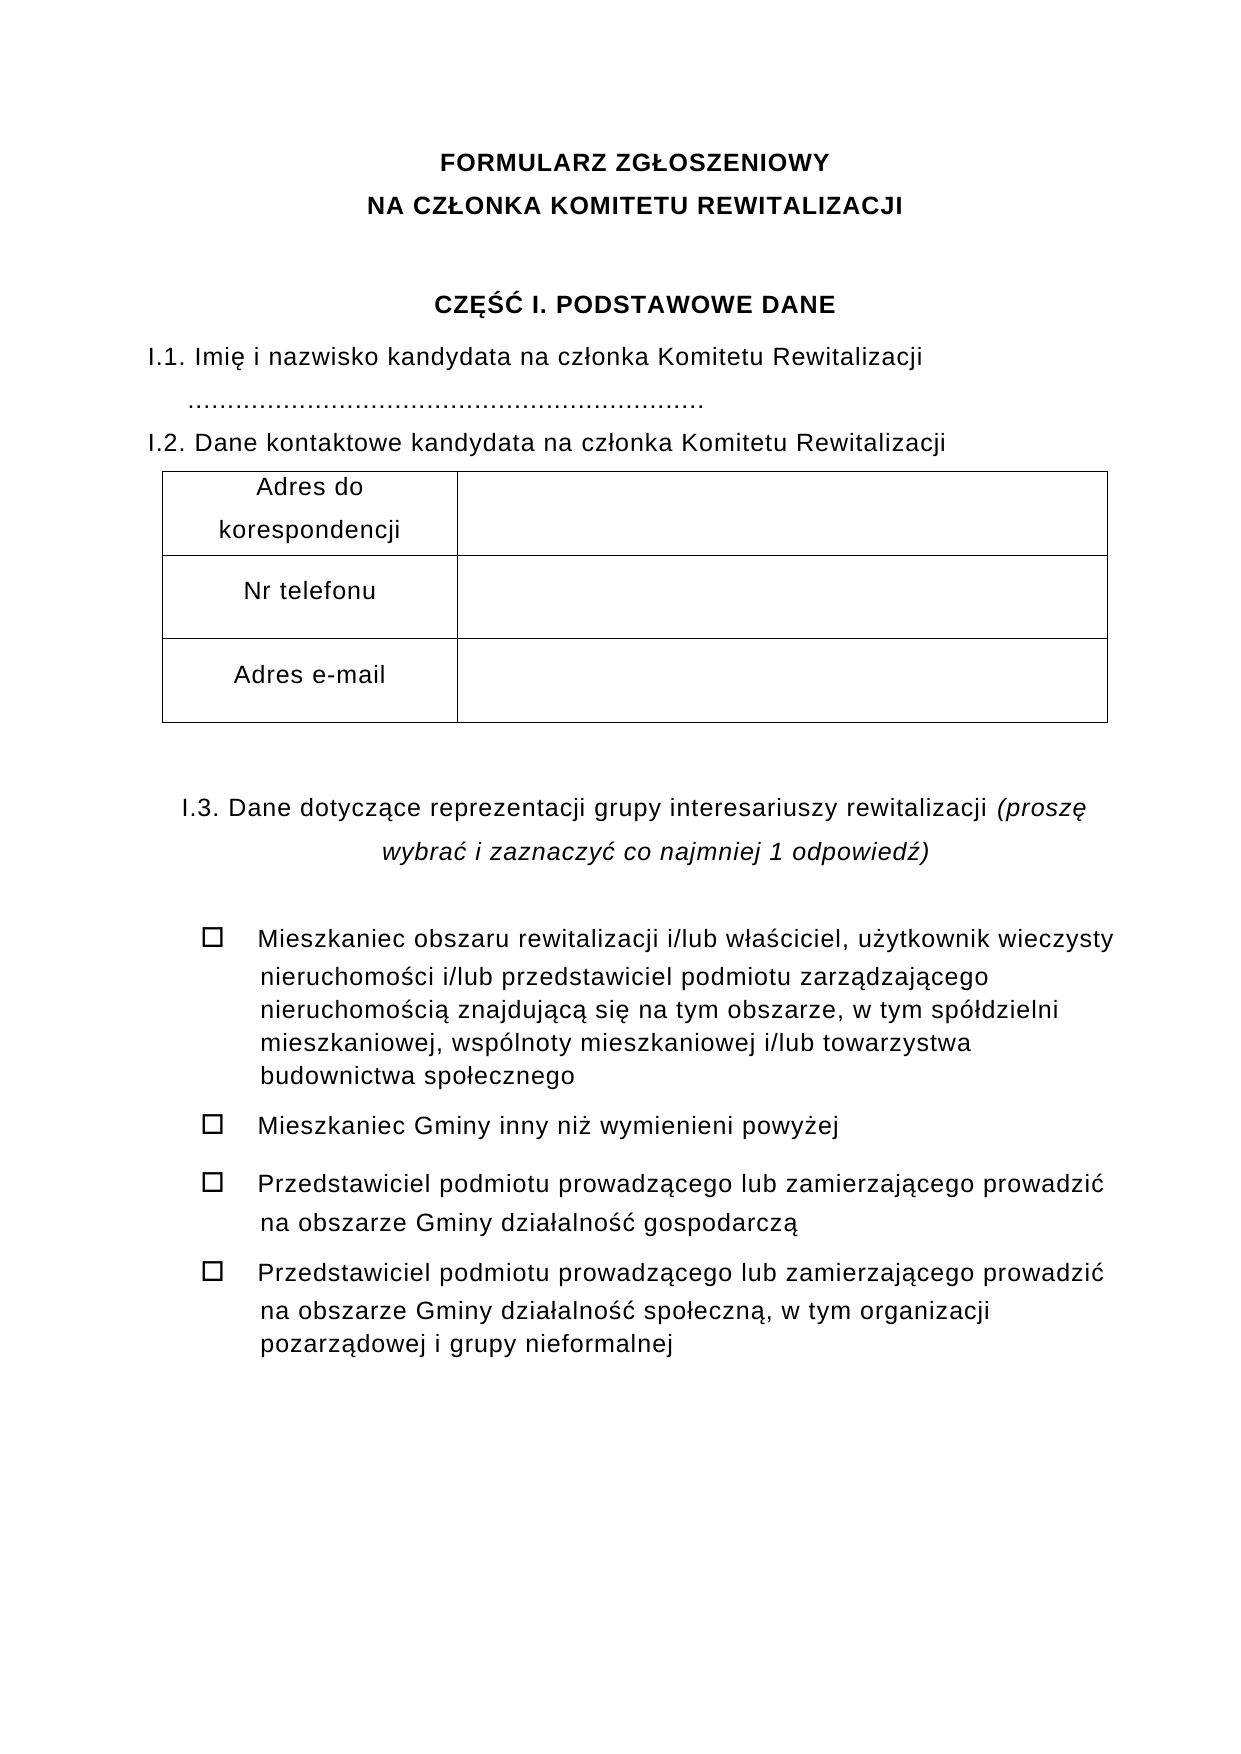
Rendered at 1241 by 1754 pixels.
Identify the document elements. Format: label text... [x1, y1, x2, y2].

text I.1. Imię i nazwisko kandydata na członka Komitetu Rewitalizacji [148, 342, 1122, 370]
text ................................................................. [148, 385, 1122, 413]
text NA CZŁONKA KOMITETU REWITALIZACJI [148, 191, 1122, 219]
list Przedstawiciel podmiotu prowadzącego lub zamierzającego prowadzić na obszarze Gminy działalność społeczną, w tym organizacji pozarządowej i grupy nieformalnej [200, 1241, 1122, 1357]
text I.2. Dane kontaktowe kandydata na członka Komitetu Rewitalizacji [148, 428, 1122, 457]
text FORMULARZ ZGŁOSZENIOWY [148, 148, 1122, 176]
text CZĘŚĆ I. PODSTAWOWE DANE [148, 290, 1122, 319]
table_header Adres do korespondencji [163, 472, 457, 555]
table_cell [458, 639, 1107, 722]
table_cell Nr telefonu [163, 556, 457, 638]
list Przedstawiciel podmiotu prowadzącego lub zamierzającego prowadzić na obszarze Gminy działalność gospodarczą [200, 1152, 1122, 1236]
table_cell [458, 556, 1107, 638]
table_cell Adres e-mail [163, 639, 457, 722]
text I.3. Dane dotyczące reprezentacji grupy interesariuszy rewitalizacji (proszę wybrać i zaznaczyć co najmniej 1 odpowiedź) [148, 793, 1122, 865]
table_header [458, 472, 1107, 555]
list Mieszkaniec Gminy inny niż wymienieni powyżej [148, 1094, 1122, 1145]
list Mieszkaniec obszaru rewitalizacji i/lub właściciel, użytkownik wieczysty nieruchomości i/lub przedstawiciel podmiotu zarządzającego nieruchomością znajdującą się na tym obszarze, w tym spółdzielni mieszkaniowej, wspólnoty mieszkaniowej i/lub towarzystwa budownictwa społecznego [200, 907, 1122, 1090]
